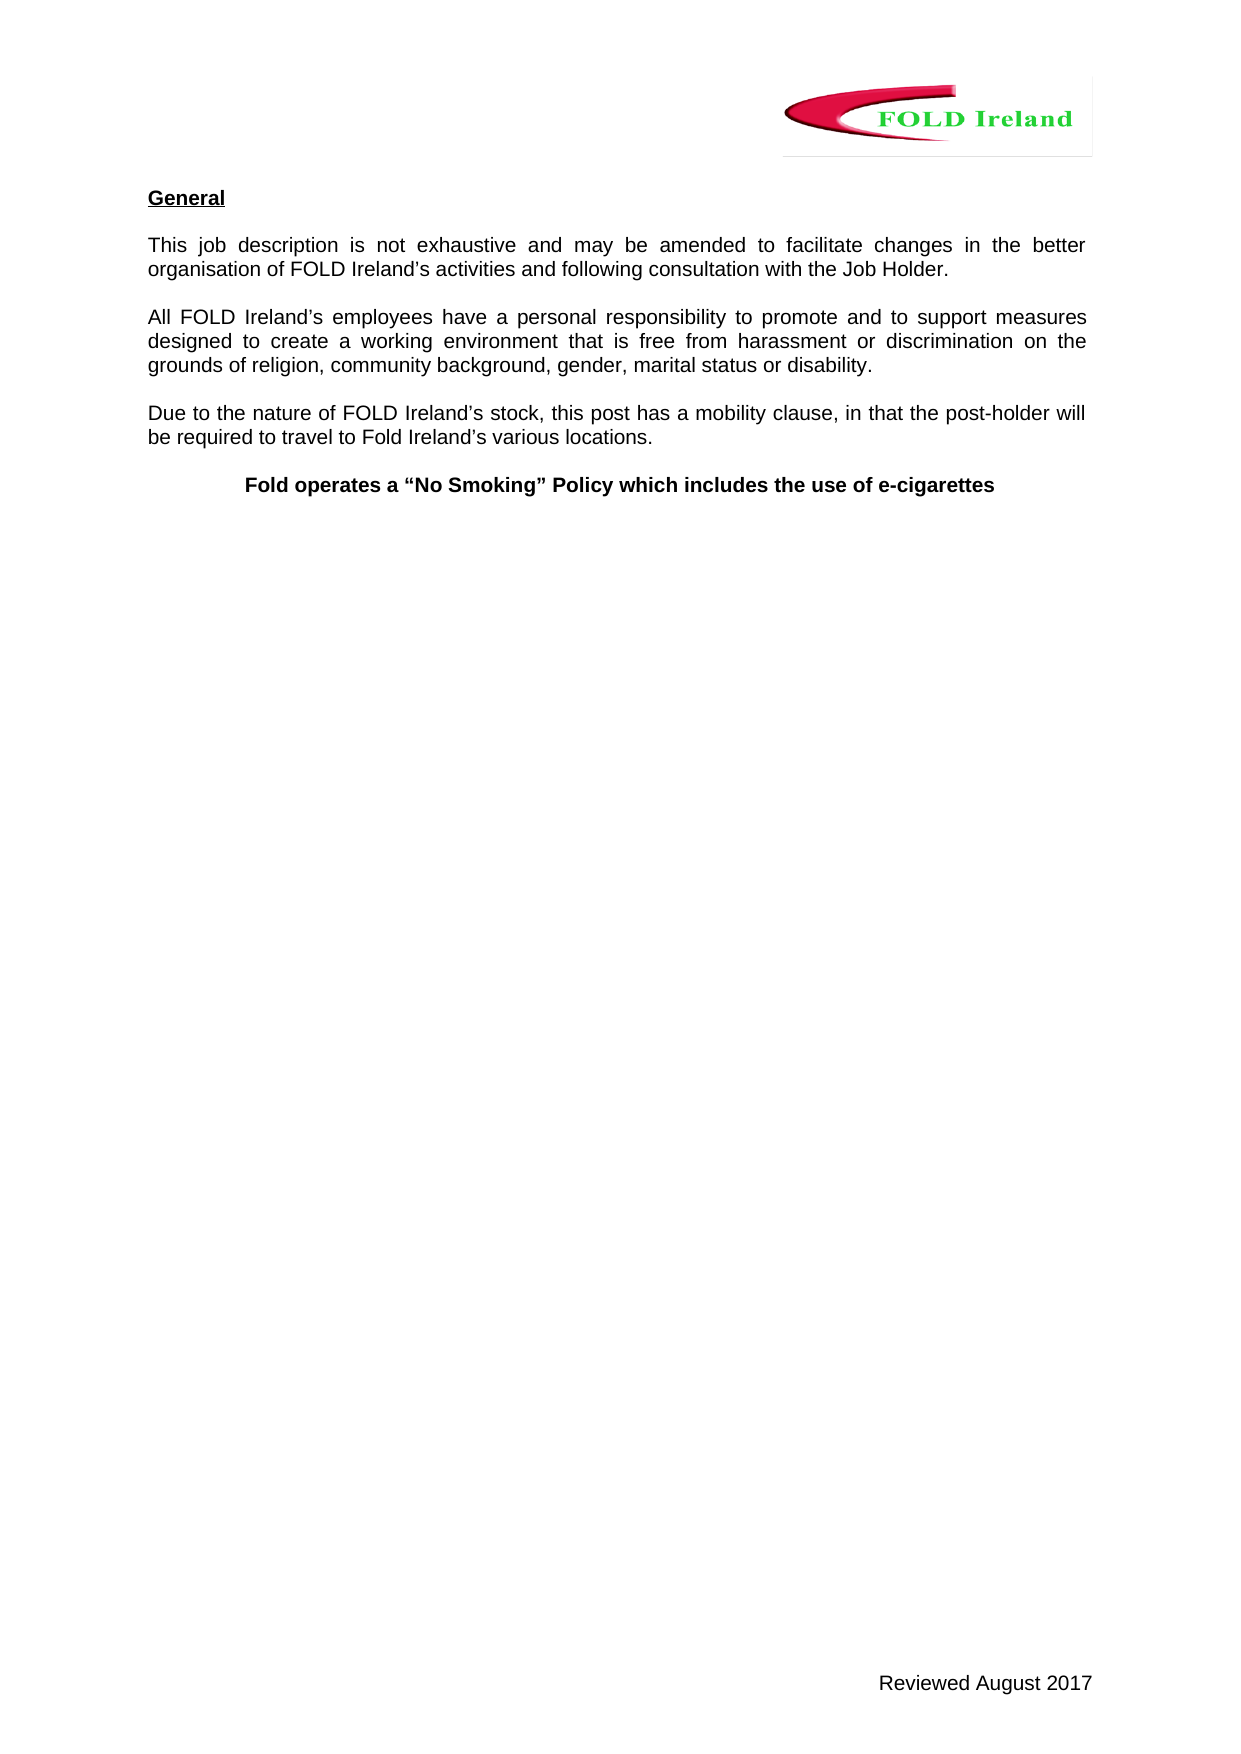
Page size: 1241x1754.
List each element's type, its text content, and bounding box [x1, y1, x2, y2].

text Due to the nature of FOLD Ireland’s stock, this post has a mobility clause, in that the post-holder will be required to travel to Fold Ireland’s various locations. [148, 401, 1088, 449]
text All FOLD Ireland’s employees have a personal responsibility to promote and to support measures designed to create a working environment that is free from harassment or discrimination on the grounds of religion, community background, gender, marital status or disability. [148, 305, 1088, 377]
picture [782, 76, 1093, 157]
text This job description is not exhaustive and may be amended to facilitate changes in the better organisation of FOLD Ireland’s activities and following consultation with the Job Holder. [148, 233, 1088, 281]
text Fold operates a “No Smoking” Policy which includes the use of e-cigarettes ESTATES/HOUSING OFFICER [148, 473, 1092, 497]
text General [148, 185, 1088, 209]
